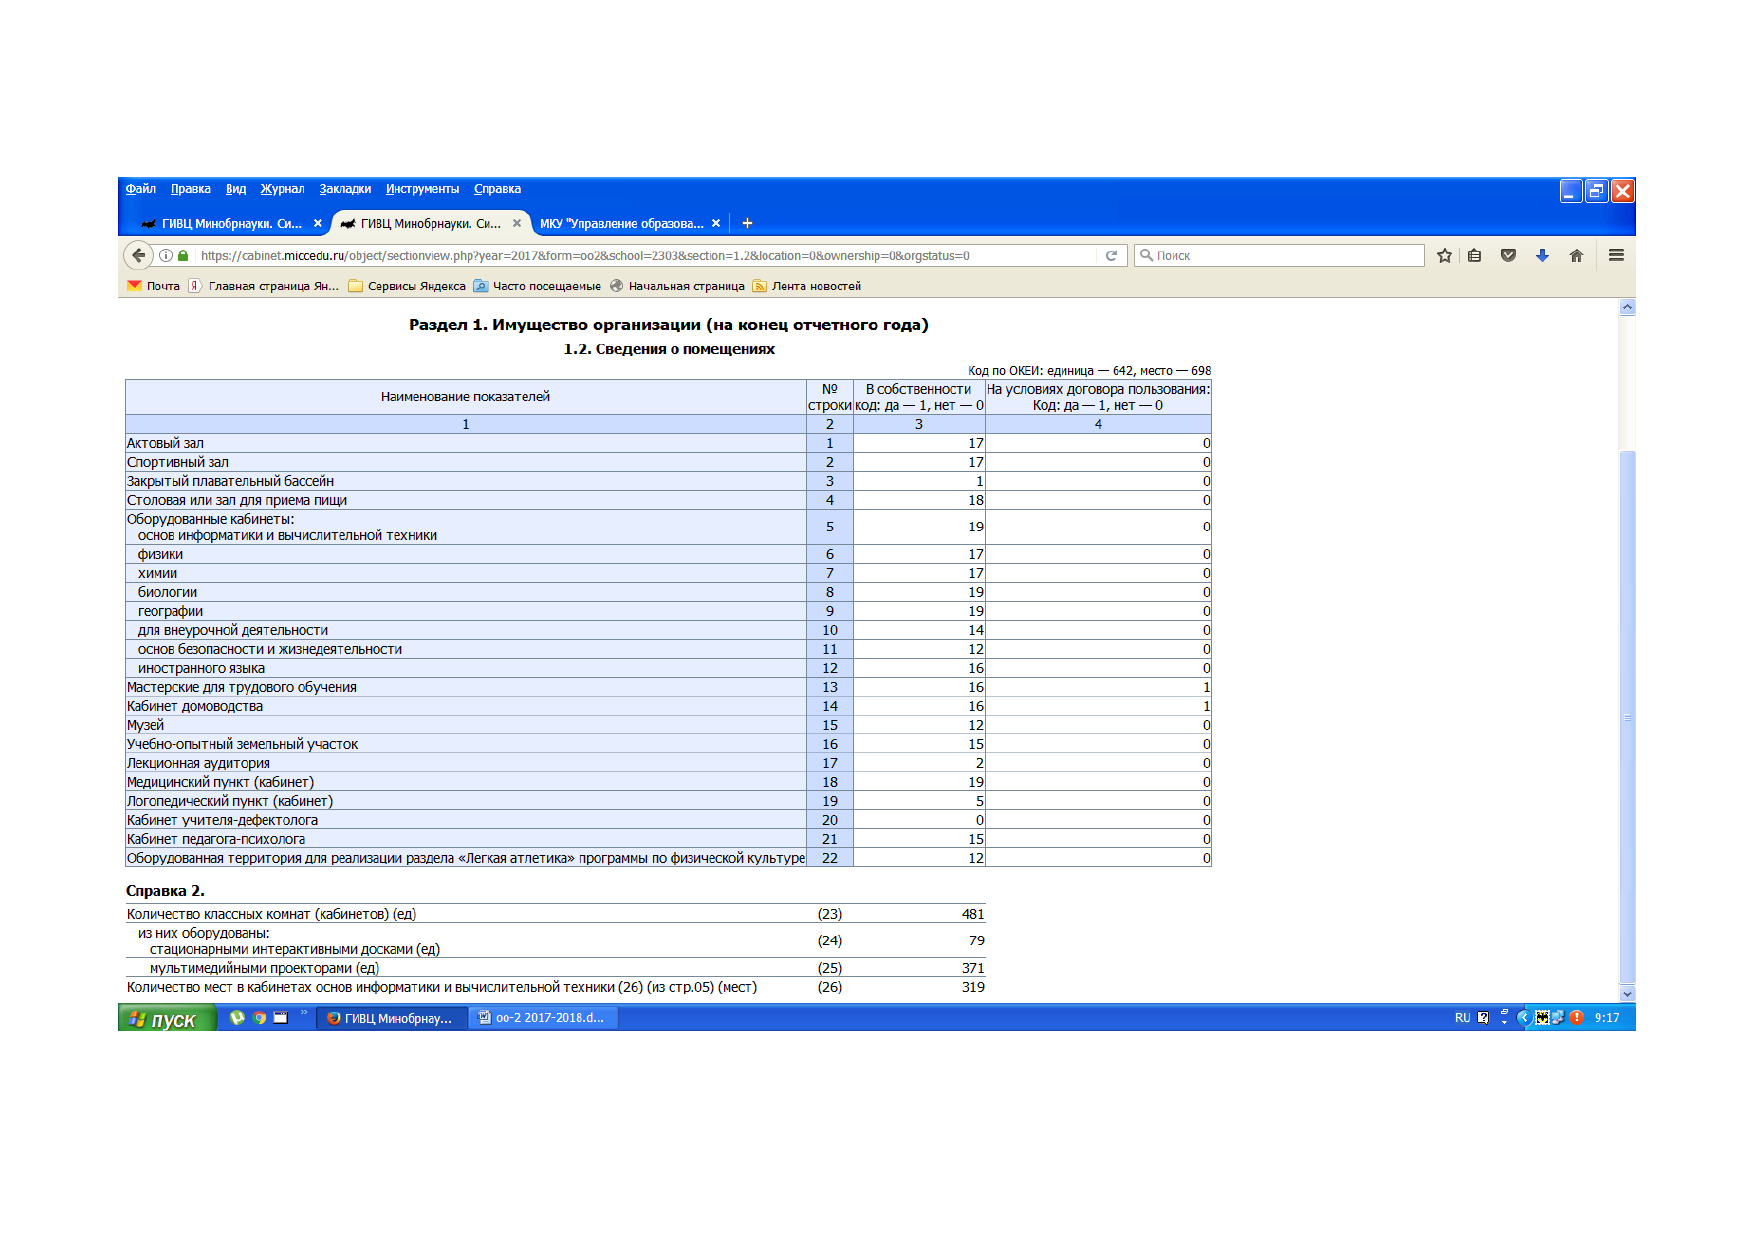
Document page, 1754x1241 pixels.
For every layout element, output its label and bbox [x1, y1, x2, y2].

picture [118, 177, 1636, 1031]
